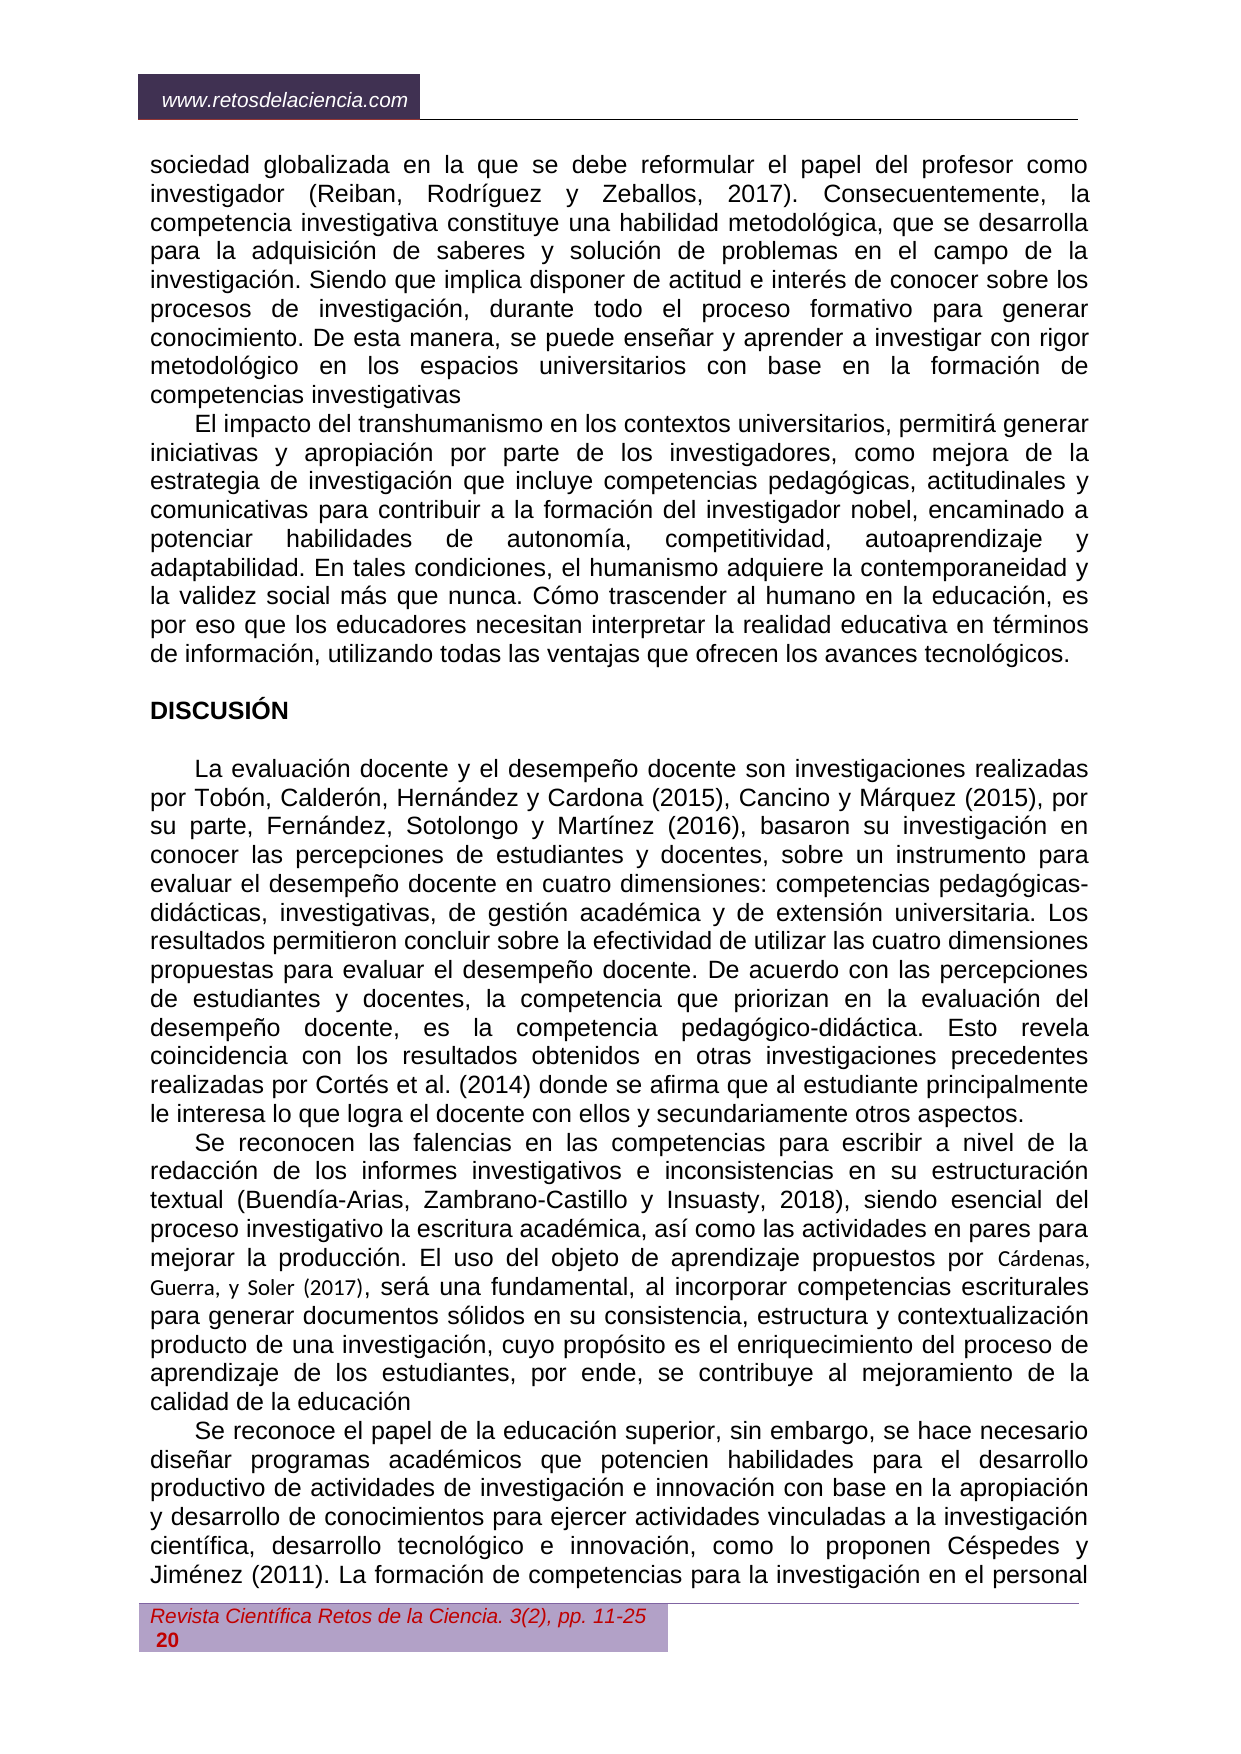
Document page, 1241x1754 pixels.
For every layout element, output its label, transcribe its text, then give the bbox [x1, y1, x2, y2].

text La evaluación docente y el desempeño docente son investigaciones realizadas por Tobón, Calderón, Hernández y Cardona (2015), Cancino y Márquez (2015), por su parte, Fernández, Sotolongo y Martínez (2016), basaron su investigación en conocer las percepciones de estudiantes y docentes, sobre un instrumento para evaluar el desempeño docente en cuatro dimensiones: competencias pedagógicas-didácticas, investigativas, de gestión académica y de extensión universitaria. Los resultados permitieron concluir sobre la efectividad de utilizar las cuatro dimensiones propuestas para evaluar el desempeño docente. De acuerdo con las percepciones de estudiantes y docentes, la competencia que priorizan en la evaluación del desempeño docente, es la competencia pedagógico-didáctica. Esto revela coincidencia con los resultados obtenidos en otras investigaciones precedentes realizadas por Cortés et al. (2014) donde se afirma que al estudiante principalmente le interesa lo que logra el docente con ellos y secundariamente otros aspectos. [150, 754, 1090, 1127]
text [150, 1416, 1090, 1588]
text Se reconocen las falencias en las competencias para escribir a nivel de la redacción de los informes investigativos e inconsistencias en su estructuración textual (Buendía-Arias, Zambrano-Castillo y Insuasty, 2018), siendo esencial del proceso investigativo la escritura académica, así como las actividades en pares para mejorar la producción. El uso del objeto de aprendizaje propuestos por Cárdenas, Guerra, y Soler (2017), será una fundamental, al incorporar competencias escriturales para generar documentos sólidos en su consistencia, estructura y contextualización producto de una investigación, cuyo propósito es el enriquecimiento del proceso de aprendizaje de los estudiantes, por ende, se contribuye al mejoramiento de la calidad de la educación [150, 1127, 1090, 1416]
text El impacto del transhumanismo en los contextos universitarios, permitirá generar iniciativas y apropiación por parte de los investigadores, como mejora de la estrategia de investigación que incluye competencias pedagógicas, actitudinales y comunicativas para contribuir a la formación del investigador nobel, encaminado a potenciar habilidades de autonomía, competitividad, autoaprendizaje y adaptabilidad. En tales condiciones, el humanismo adquiere la contemporaneidad y la validez social más que nunca. Cómo trascender al humano en la educación, es por eso que los educadores necesitan interpretar la realidad educativa en términos de información, utilizando todas las ventajas que ofrecen los avances tecnológicos. [150, 409, 1090, 667]
text DISCUSIÓN [150, 696, 1090, 725]
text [150, 150, 1090, 409]
